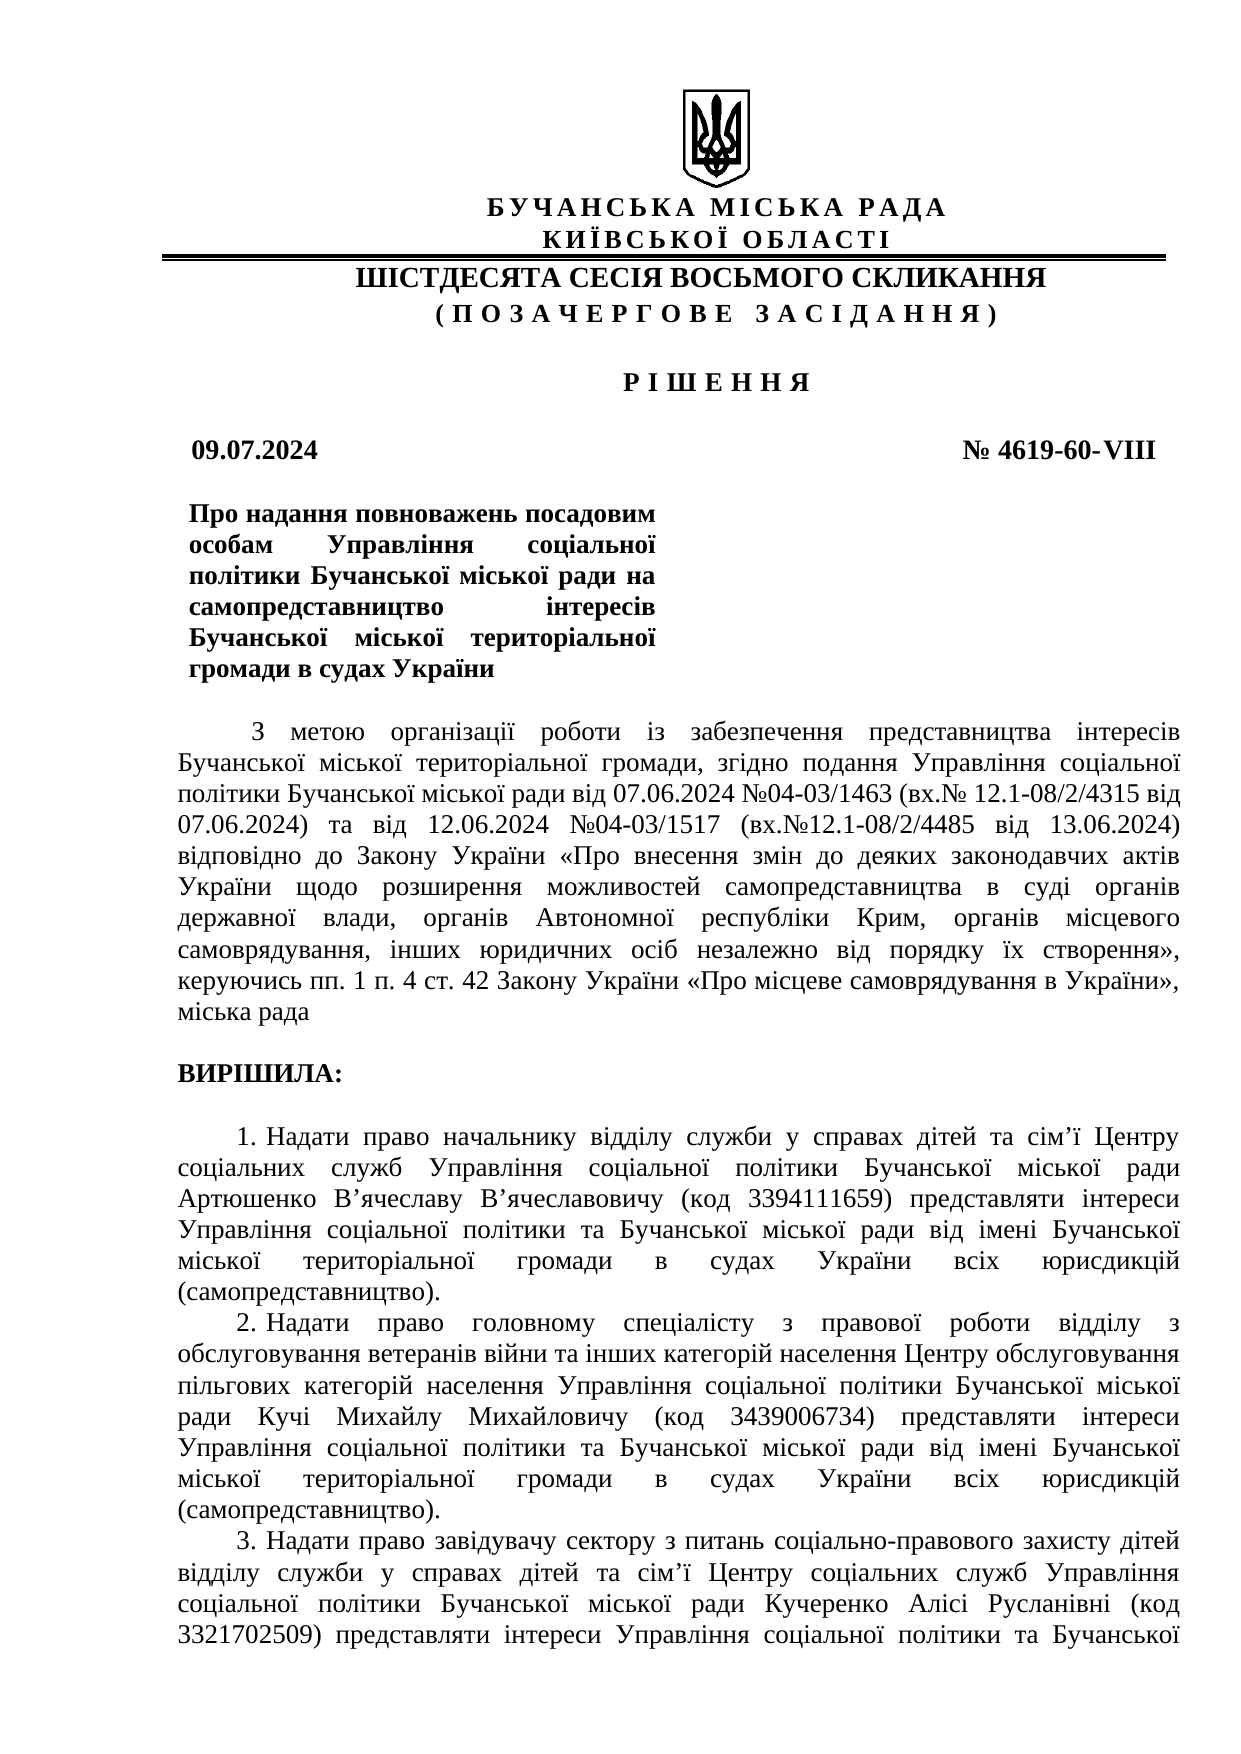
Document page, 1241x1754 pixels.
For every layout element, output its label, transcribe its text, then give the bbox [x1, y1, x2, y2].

text БУЧАНСЬКА МІСЬКА РАДА [177, 191, 1181, 222]
text КИЇВСЬКОЇ ОБЛАСТІ [177, 224, 1181, 254]
list Надати право головному спеціалісту з правової роботи відділу з обслуговування ветеранів війни та інших категорій населення Центру обслуговування пільгових категорій населення Управління соціальної політики Бучанської міської ради Кучі Михайлу Михайловичу (код 3439006734) представляти інтереси Управління соціальної політики та Бучанської міської ради від імені Бучанської міської територіальної громади в судах України всіх юрисдикцій (самопредставництво). [177, 1306, 1181, 1524]
list Надати право начальнику відділу служби у справах дітей та сім’ї Центру соціальних служб Управління соціальної політики Бучанської міської ради Артюшенко В’ячеславу В’ячеславовичу (код 3394111659) представляти інтереси Управління соціальної політики та Бучанської міської ради від імені Бучанської міської територіальної громади в судах України всіх юрисдикцій (самопредставництво). [177, 1119, 1181, 1306]
text (ПОЗАЧЕРГОВЕ ЗАСІДАННЯ) [177, 298, 1181, 328]
picture [681, 88, 752, 189]
table_header ШІСТДЕСЯТА СЕСІЯ ВОСЬМОГО СКЛИКАННЯ [162, 261, 1166, 298]
text З метою організації роботи із забезпечення представництва інтересів Бучанської міської територіальної громади, згідно подання Управління соціальної політики Бучанської міської ради від 07.06.2024 №04-03/1463 (вх.№ 12.1-08/2/4315 від 07.06.2024) та від 12.06.2024 №04-03/1517 (вх.№12.1-08/2/4485 від 13.06.2024) відповідно до Закону України «Про внесення змін до деяких законодавчих актів України щодо розширення можливостей самопредставництва в суді органів державної влади, органів Автономної республіки Крим, органів місцевого самоврядування, інших юридичних осіб незалежно від порядку їх створення», керуючись пп. 1 п. 4 ст. 42 Закону України «Про місцеве самоврядування в України», міська рада [177, 715, 1181, 1026]
text 09.07.2024 № 4619-60-VIII [177, 433, 1181, 466]
text ВИРІШИЛА: [177, 1057, 1181, 1088]
text РІШЕННЯ [177, 366, 1181, 397]
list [177, 1524, 1181, 1649]
table_header Про надання повноважень посадовим особам Управління соціальної політики Бучанської міської ради на самопредставництво інтересів Бучанської міської територіальної громади в судах України [177, 466, 667, 683]
